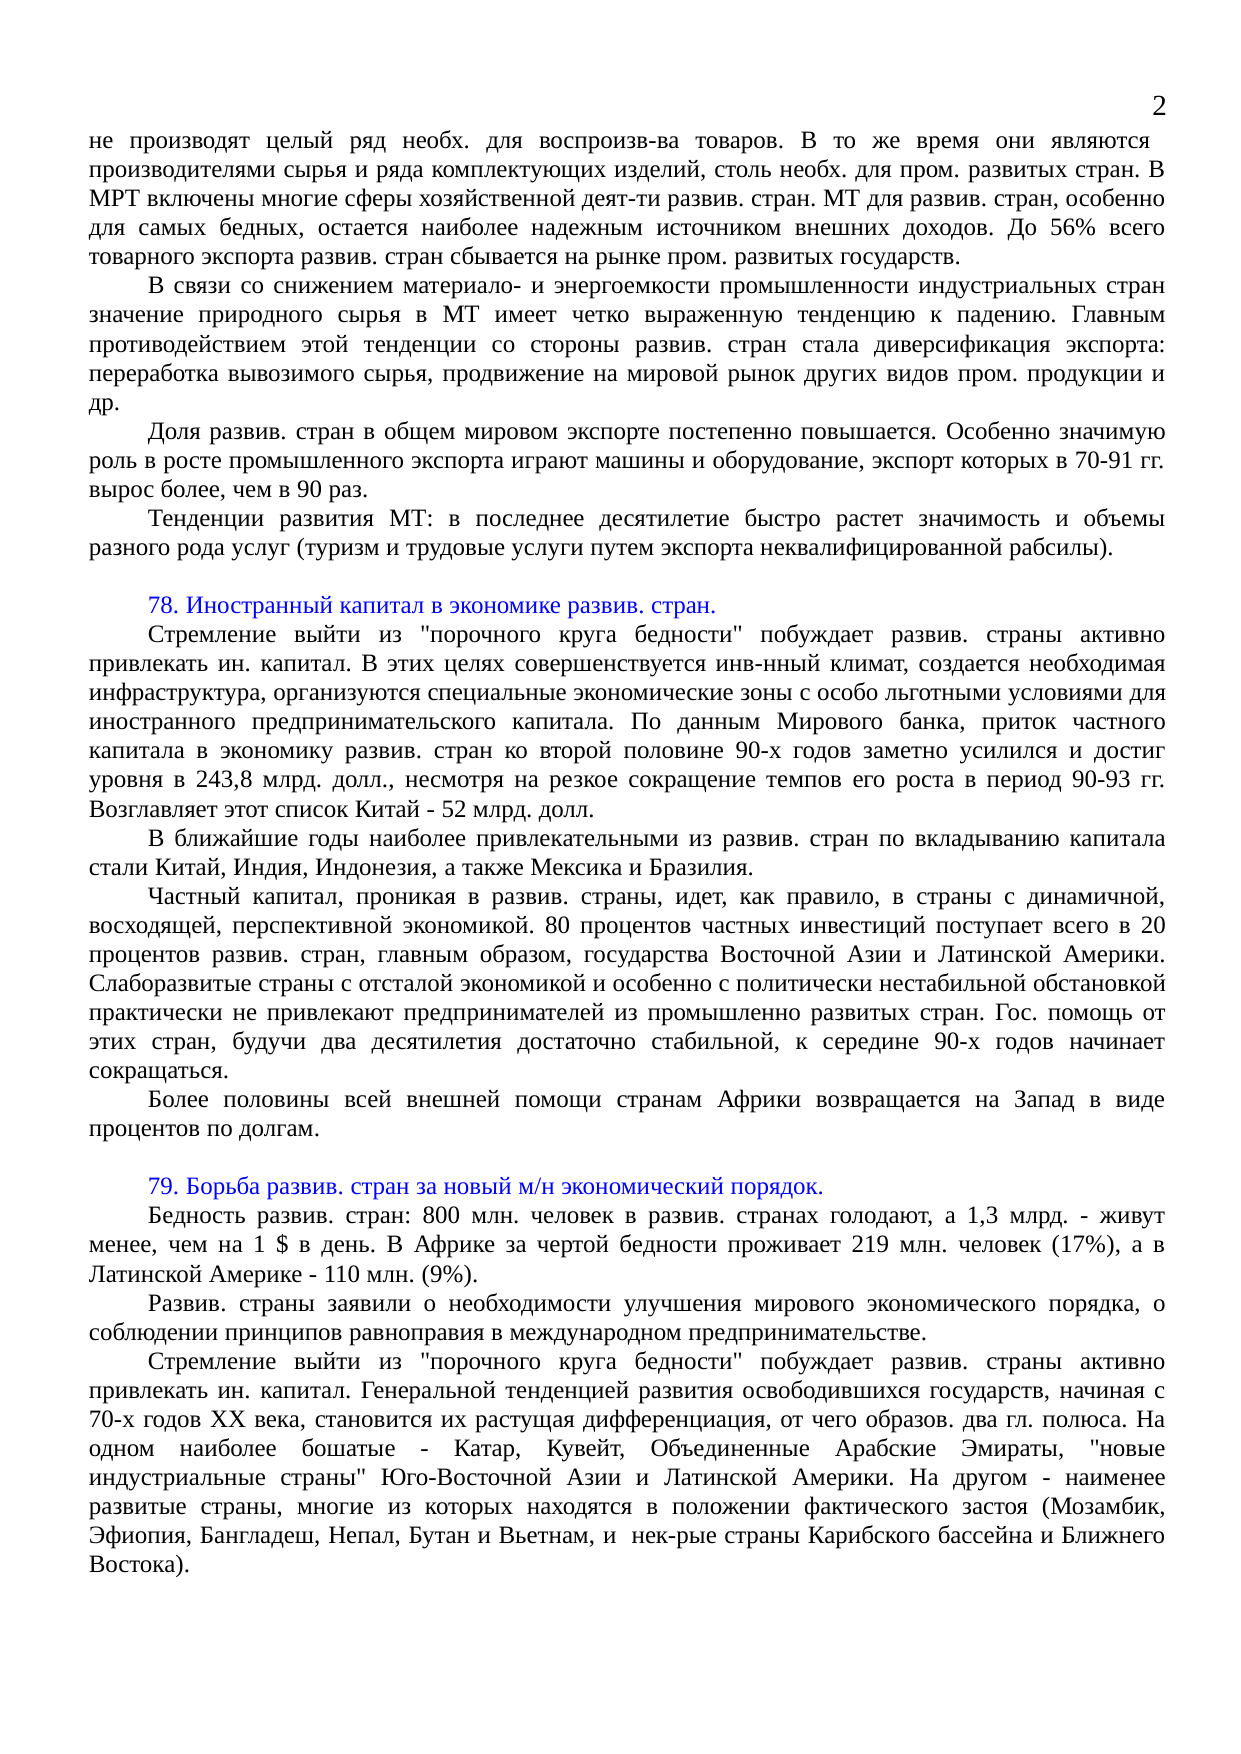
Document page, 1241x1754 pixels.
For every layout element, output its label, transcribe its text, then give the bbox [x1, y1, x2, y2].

text Бедность развив. стран: 800 млн. человек в развив. странах голодают, а 1,3 млрд. - живут менее, чем на 1 $ в день. В Африке за чертой бедности проживает 219 млн. человек (17%), а в Латинской Америке - 110 млн. (9%). [89, 1200, 1167, 1287]
text Более половины всей внешней помощи странам Африки возвращается на Запад в виде процентов по долгам. [89, 1084, 1167, 1142]
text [89, 125, 1167, 270]
text Стремление выйти из "порочного круга бедности" побуждает развив. страны активно привлекать ин. капитал. Генеральной тенденцией развития освободившихся государств, начиная с 70-х годов XX века, становится их растущая дифференциация, от чего образов. два гл. полюса. На одном наиболее бошатые - Катар, Кувейт, Объединенные Арабские Эмираты, "новые индустриальные страны" Юго-Восточной Азии и Латинской Америки. На другом - наименее развитые страны, многие из которых находятся в положении фактического застоя (Мозамбик, Эфиопия, Бангладеш, Непал, Бутан и Вьетнам, и нек-рые страны Карибского бассейна и Ближнего Востока). [89, 1346, 1167, 1578]
text Частный капитал, проникая в развив. страны, идет, как правило, в страны с динамичной, восходящей, перспективной экономикой. 80 процентов частных инвестиций поступает всего в 20 процентов развив. стран, главным образом, государства Восточной Азии и Латинской Америки. Слаборазвитые страны с отсталой экономикой и особенно с политически нестабильной обстановкой практически не привлекают предпринимателей из промышленно развитых стран. Гос. помощь от этих стран, будучи два десятилетия достаточно стабильной, к середине 90-х годов начинает сокращаться. [89, 881, 1167, 1084]
text В связи со снижением материало- и энергоемкости промышленности индустриальных стран значение природного сырья в МТ имеет четко выраженную тенденцию к падению. Главным противодействием этой тенденции со стороны развив. стран стала диверсификация экспорта: переработка вывозимого сырья, продвижение на мировой рынок других видов пром. продукции и др. [89, 270, 1167, 416]
text Тенденции развития МТ: в последнее десятилетие быстро растет значимость и объемы разного рода услуг (туризм и трудовые услуги путем экспорта неквалифицированной рабсилы). [89, 503, 1167, 561]
text Развив. страны заявили о необходимости улучшения мирового экономического порядка, о соблюдении принципов равноправия в международном предпринимательстве. [89, 1287, 1167, 1346]
text Стремление выйти из "порочного круга бедности" побуждает развив. страны активно привлекать ин. капитал. В этих целях совершенствуется инв-нный климат, создается необходимая инфраструктура, организуются специальные экономические зоны с особо льготными условиями для иностранного предпринимательского капитала. По данным Мирового банка, приток частного капитала в экономику развив. стран ко второй половине 90-х годов заметно усилился и достиг уровня в 243,8 млрд. долл., несмотря на резкое сокращение темпов его роста в период 90-93 гг. Возглавляет этот список Китай - 52 млрд. долл. [89, 619, 1167, 822]
text Доля развив. стран в общем мировом экспорте постепенно повышается. Особенно значимую роль в росте промышленного экспорта играют машины и оборудование, экспорт которых в 70-91 гг. вырос более, чем в 90 раз. [89, 416, 1167, 503]
text 79. Борьба развив. стран за новый м/н экономический порядок. [89, 1171, 1167, 1200]
text В ближайшие годы наиболее привлекательными из развив. стран по вкладыванию капитала стали Китай, Индия, Индонезия, а также Мексика и Бразилия. [89, 822, 1167, 881]
text 78. Иностранный капитал в экономике развив. стран. [89, 590, 1167, 619]
